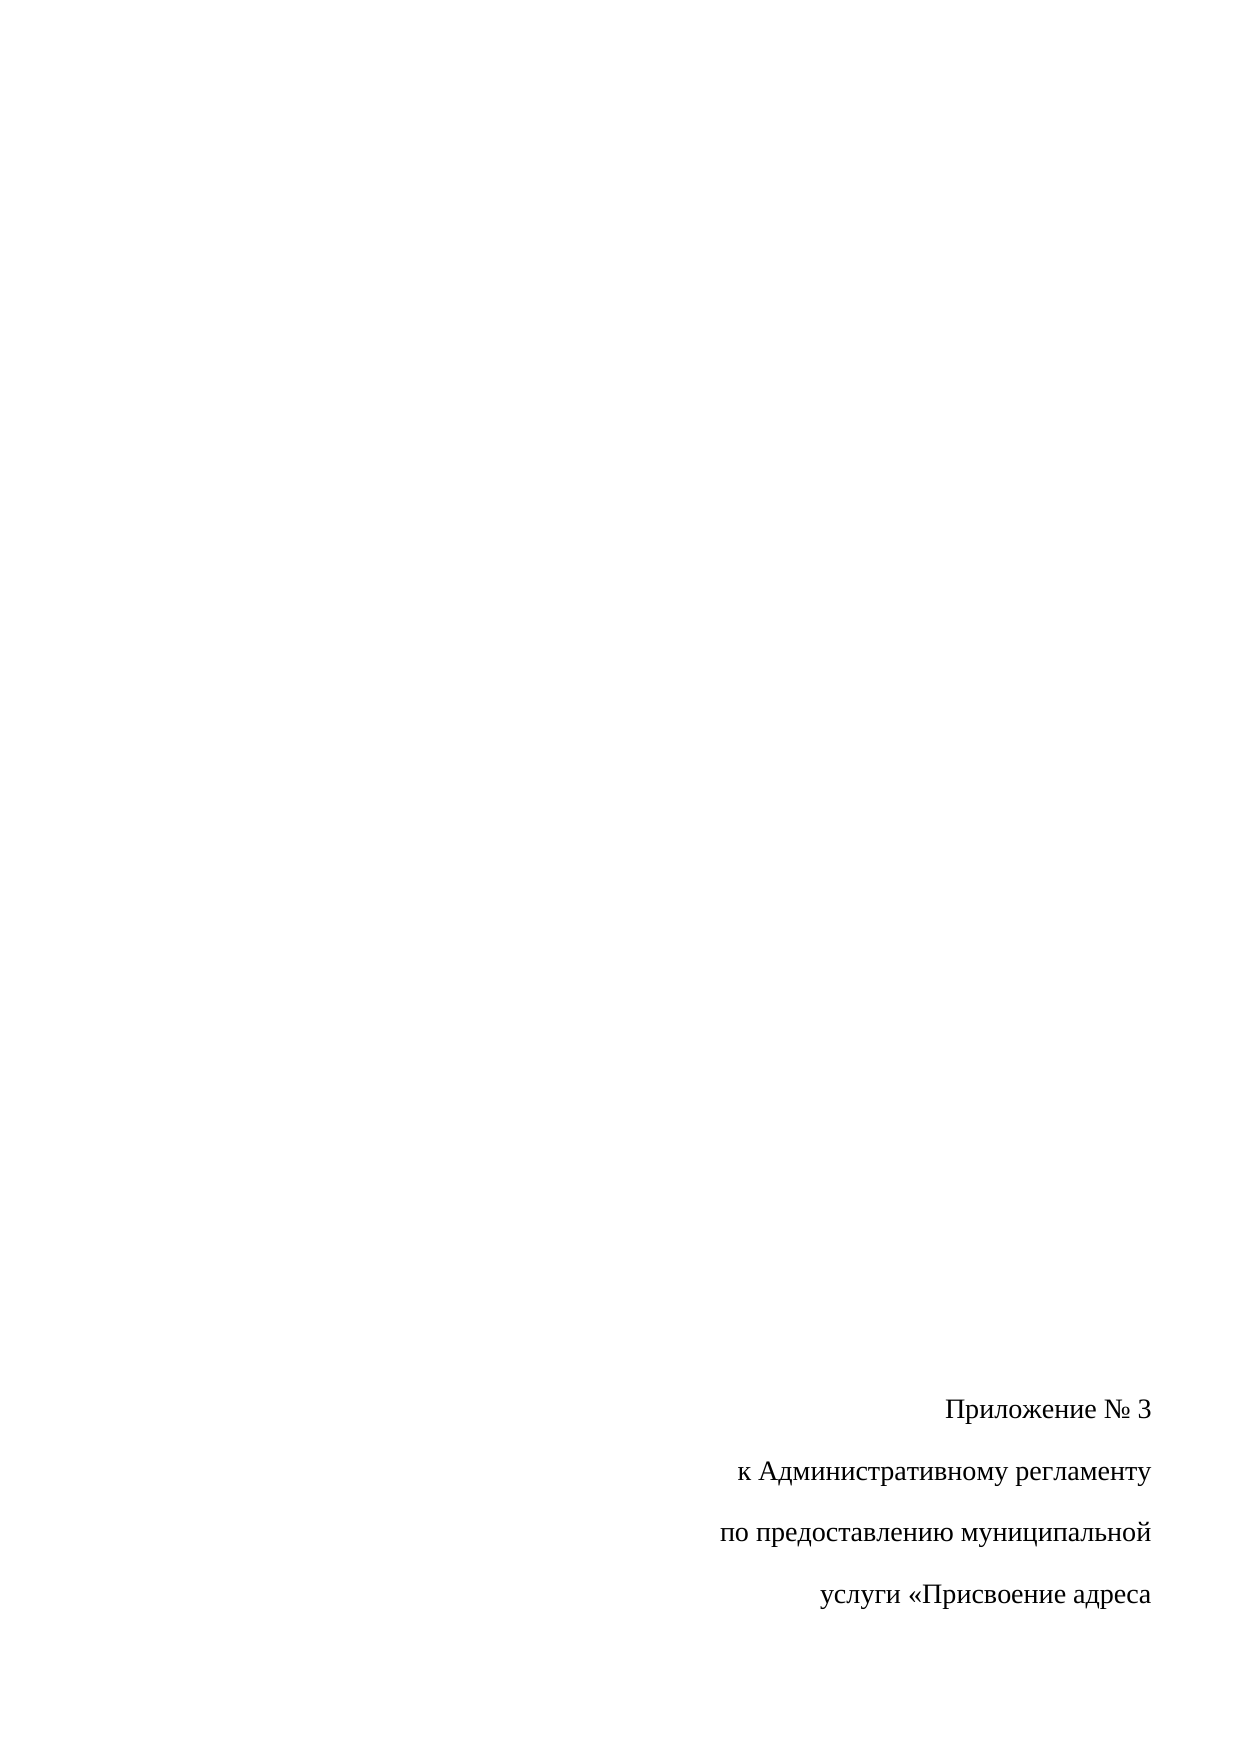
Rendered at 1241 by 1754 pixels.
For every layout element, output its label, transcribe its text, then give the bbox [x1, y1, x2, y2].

text услуги «Присвоение адреса [177, 1577, 1152, 1609]
text к Административному регламенту [177, 1454, 1152, 1486]
text по предоставлению муниципальной [177, 1515, 1152, 1548]
text Приложение № 3 [646, 1392, 1152, 1425]
